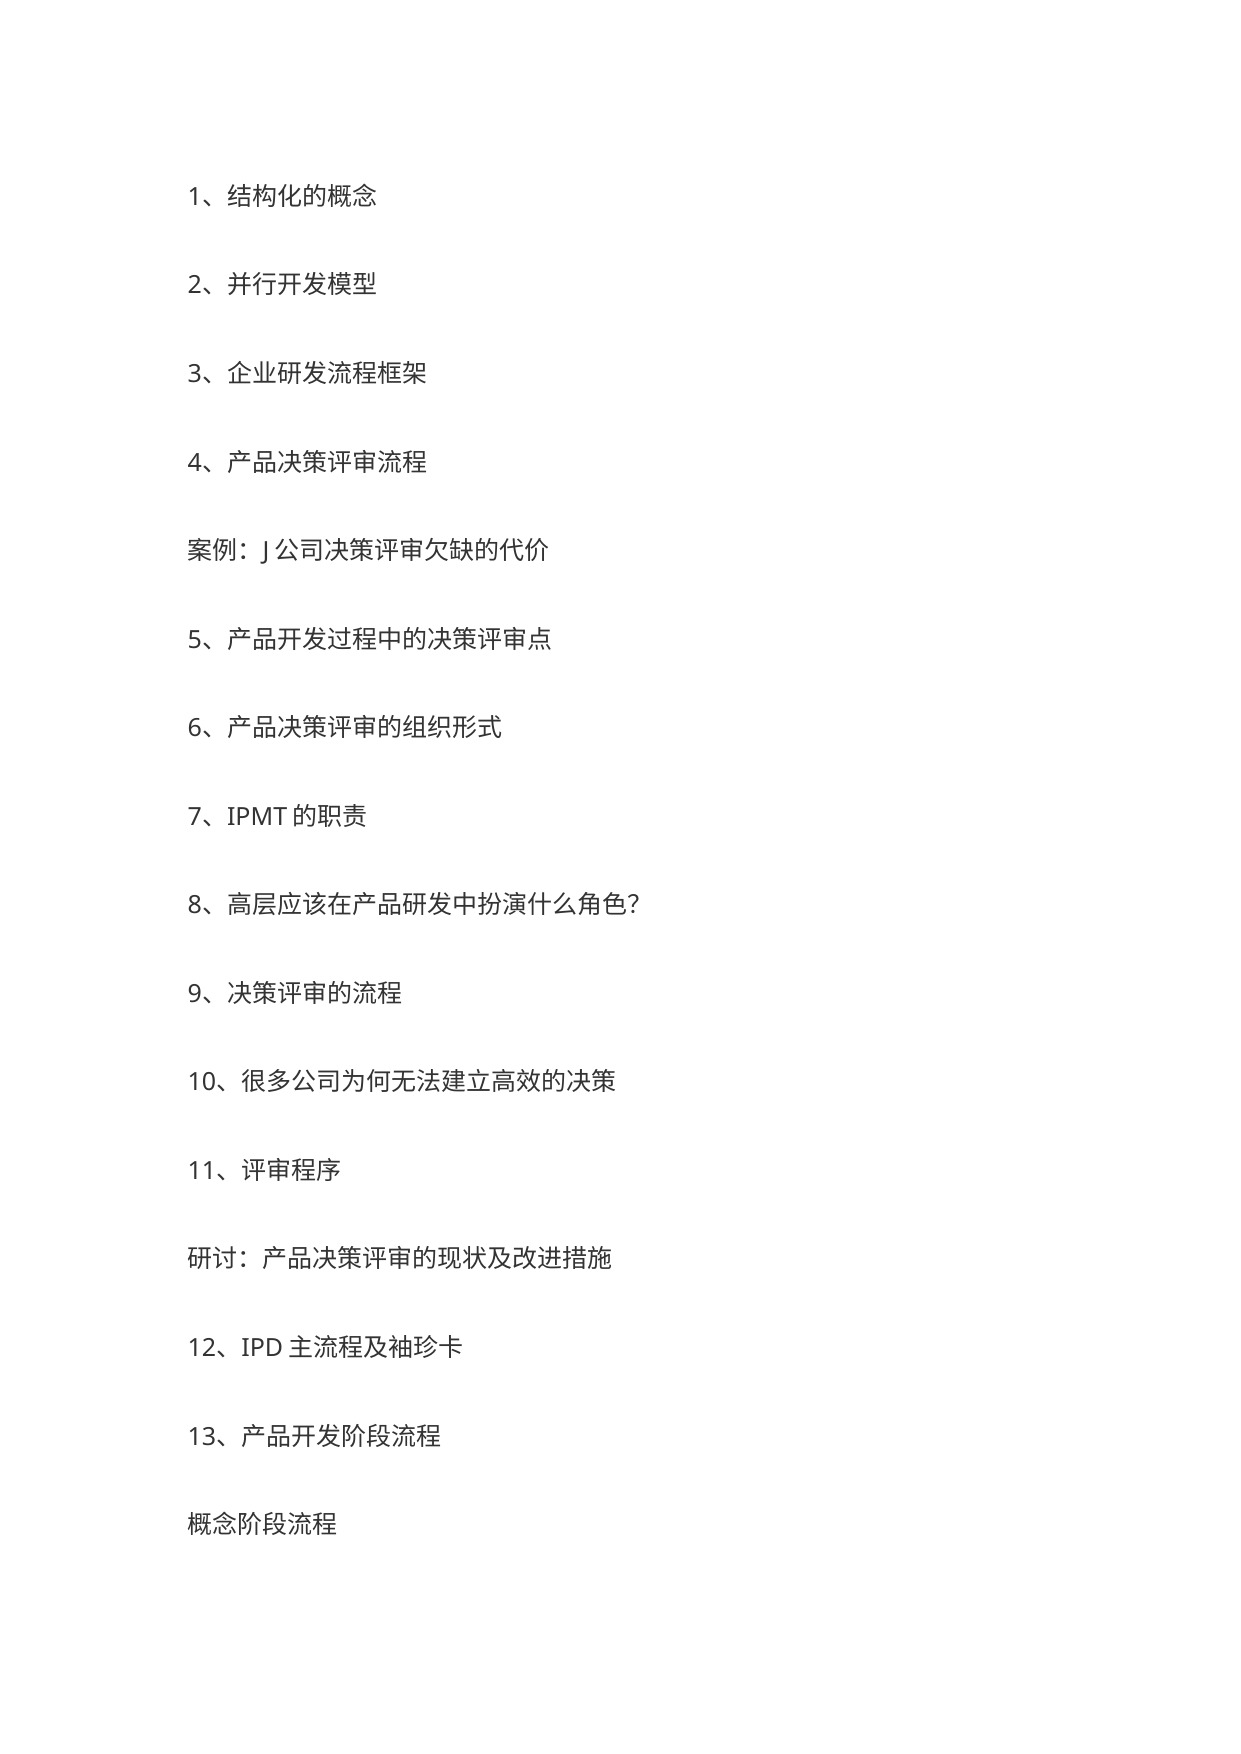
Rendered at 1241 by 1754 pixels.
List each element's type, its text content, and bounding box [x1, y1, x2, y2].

text 12、IPD主流程及袖珍卡 [187, 1313, 1053, 1378]
text 7、IPMT的职责 [187, 782, 1053, 847]
text 研讨：产品决策评审的现状及改进措施 [187, 1224, 1053, 1289]
text 10、很多公司为何无法建立高效的决策 [187, 1047, 1053, 1112]
text 11、评审程序 [187, 1136, 1053, 1201]
text 4、产品决策评审流程 [187, 428, 1053, 493]
text 2、并行开发模型 [187, 251, 1053, 316]
text 1、结构化的概念 [187, 162, 1053, 227]
text 13、产品开发阶段流程 [187, 1402, 1053, 1467]
text 概念阶段流程 [187, 1490, 1053, 1555]
text 5、产品开发过程中的决策评审点 [187, 605, 1053, 670]
text 8、高层应该在产品研发中扮演什么角色？ [187, 870, 1053, 935]
text 3、企业研发流程框架 [187, 339, 1053, 404]
text 6、产品决策评审的组织形式 [187, 693, 1053, 758]
text 9、决策评审的流程 [187, 959, 1053, 1024]
text 案例：J公司决策评审欠缺的代价 [187, 516, 1053, 581]
